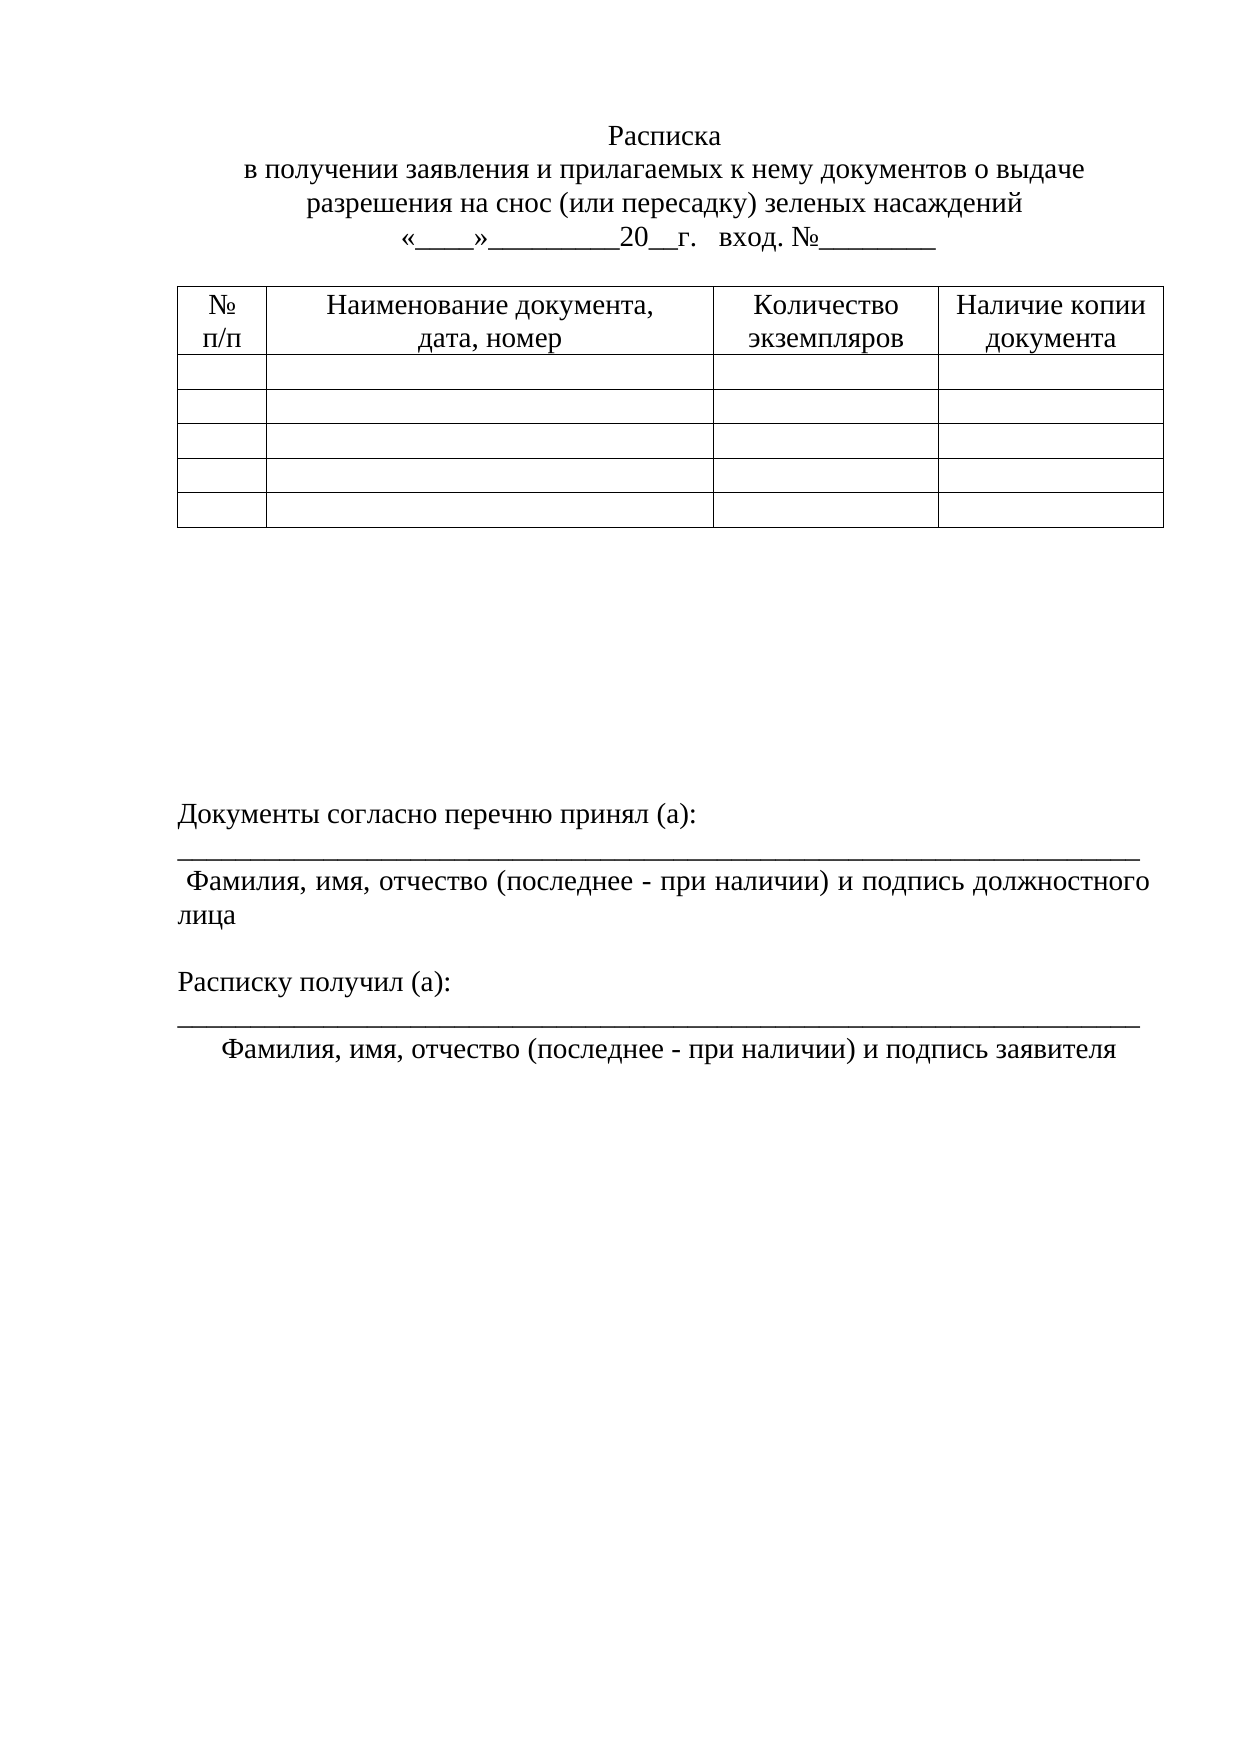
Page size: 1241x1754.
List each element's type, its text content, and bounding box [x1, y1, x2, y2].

table_cell [267, 493, 713, 527]
table_cell [267, 424, 713, 458]
table_cell [267, 390, 713, 423]
table_cell [178, 424, 266, 458]
table_cell [714, 424, 938, 458]
text Фамилия, имя, отчество (последнее - при наличии) и подпись заявителя [177, 1031, 1152, 1064]
text __________________________________________________________________ [177, 830, 1152, 863]
table_cell [939, 459, 1163, 492]
table_cell [714, 390, 938, 423]
table_header Количество экземпляров [714, 287, 938, 354]
table_cell [939, 390, 1163, 423]
table_cell [939, 424, 1163, 458]
text Расписку получил (а): [177, 964, 1152, 997]
table_cell [714, 493, 938, 527]
table_cell [714, 459, 938, 492]
table_cell [939, 355, 1163, 388]
table_header Наименование документа, дата, номер [267, 287, 713, 354]
table_cell [714, 355, 938, 388]
text в получении заявления и прилагаемых к нему документов о выдаче разрешения на снос (или пересадку) зеленых насаждений [177, 152, 1152, 219]
text «____»_________20__г. вход. №________ [177, 219, 1152, 252]
table_cell [178, 390, 266, 423]
table_header Наличие копии документа [939, 287, 1163, 354]
table_cell [178, 459, 266, 492]
table_cell [939, 493, 1163, 527]
table_cell [267, 355, 713, 388]
text Расписка [177, 118, 1152, 152]
text Фамилия, имя, отчество (последнее - при наличии) и подпись должностного лица [177, 863, 1152, 930]
table_cell [178, 493, 266, 527]
table_header № п/п [178, 287, 266, 354]
text Документы согласно перечню принял (а): [177, 796, 1152, 830]
table_cell [267, 459, 713, 492]
text __________________________________________________________________ [177, 997, 1152, 1031]
table_cell [178, 355, 266, 388]
